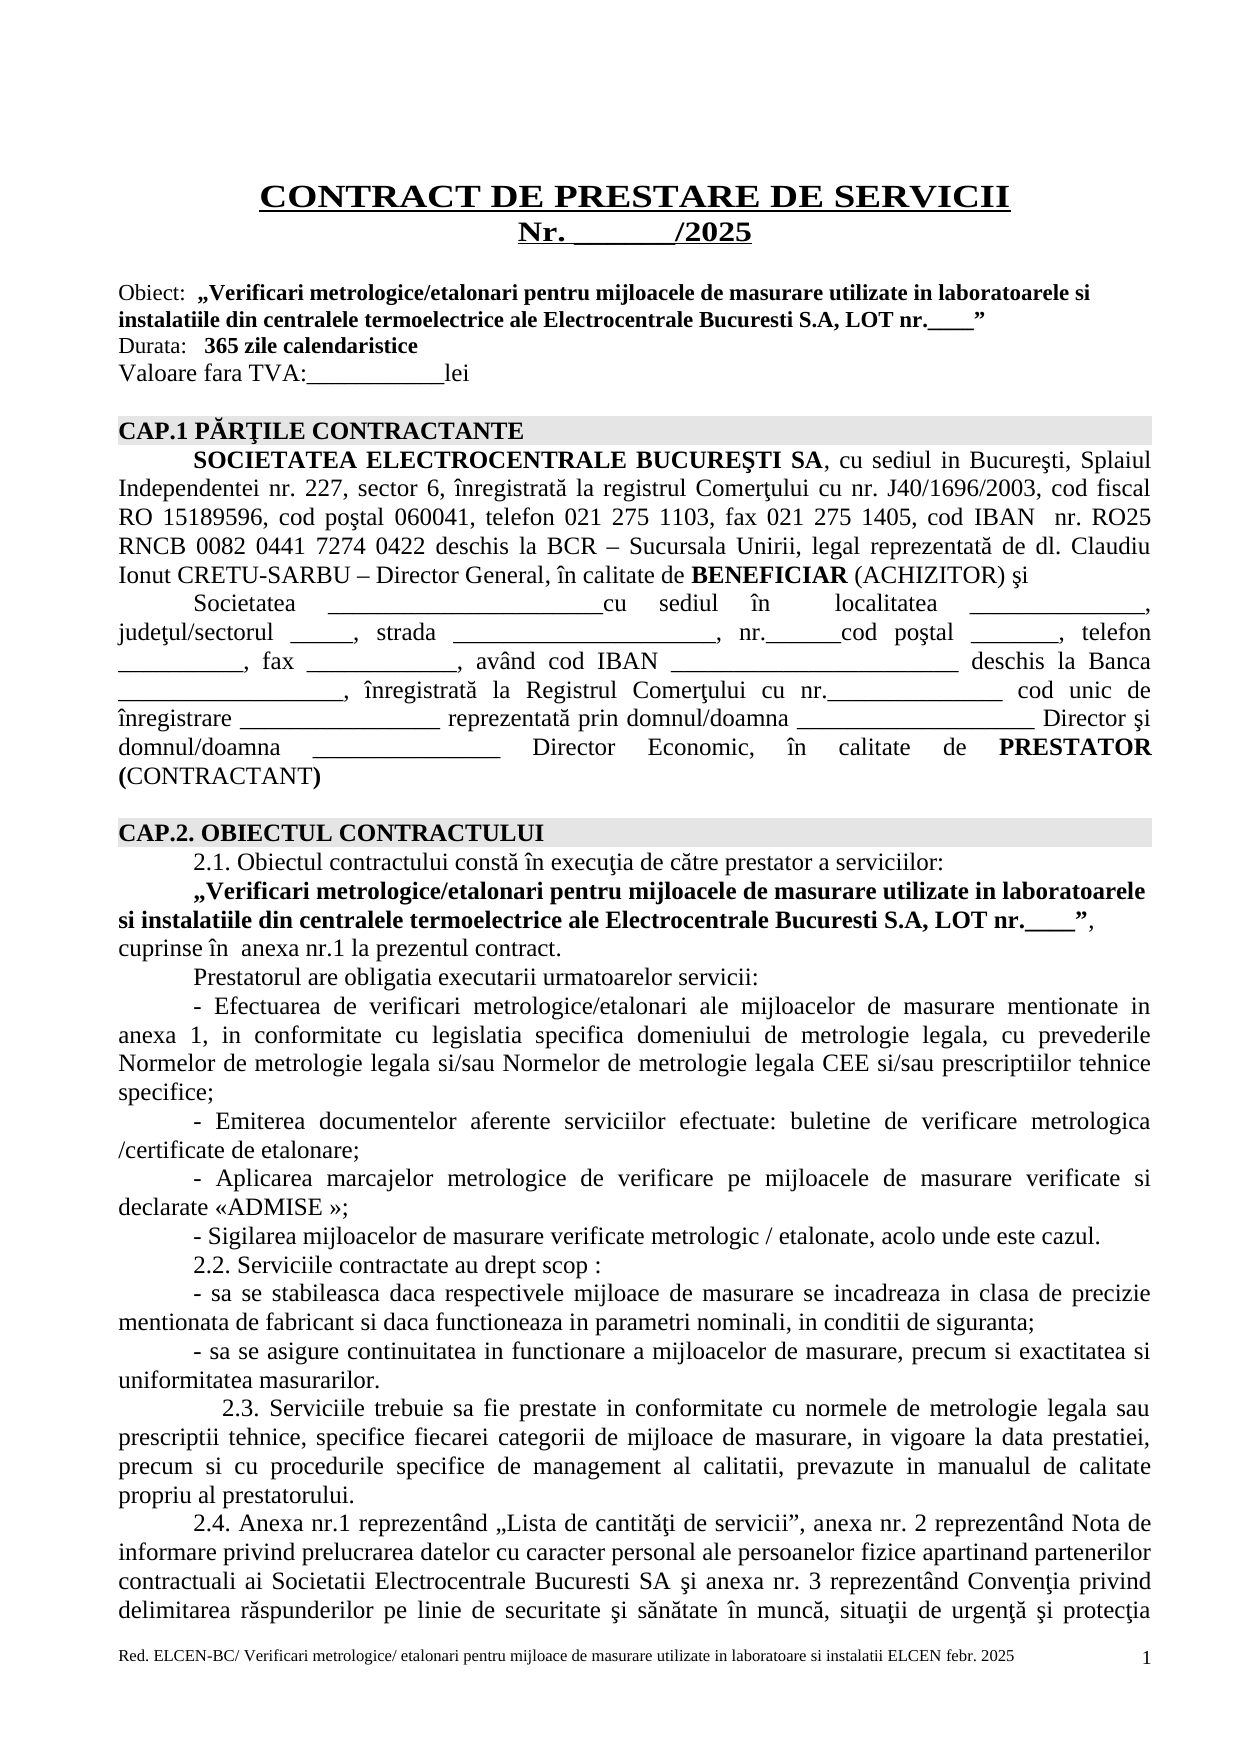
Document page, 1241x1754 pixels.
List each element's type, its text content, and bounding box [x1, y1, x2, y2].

text - Efectuarea de verificari metrologice/etalonari ale mijloacelor de masurare mentionate in anexa 1, in conformitate cu legislatia specifica domeniului de metrologie legala, cu prevederile Normelor de metrologie legala si/sau Normelor de metrologie legala CEE si/sau prescriptiilor tehnice specifice; [118, 991, 1152, 1106]
subtitle CAP.1 PĂRŢILE CONTRACTANTE [118, 416, 1152, 445]
text Prestatorul are obligatia executarii urmatoarelor servicii: [118, 962, 1152, 991]
text 2.3. Serviciile trebuie sa fie prestate in conformitate cu normele de metrologie legala sau prescriptii tehnice, specifice fiecarei categorii de mijloace de masurare, in vigoare la data prestatiei, precum si cu procedurile specifice de management al calitatii, prevazute in manualul de calitate propriu al prestatorului. [118, 1393, 1152, 1508]
text Durata: 365 zile calendaristice [118, 332, 1152, 358]
text - Emiterea documentelor aferente serviciilor efectuate: buletine de verificare metrologica /certificate de etalonare; [118, 1106, 1152, 1163]
text SOCIETATEA ELECTROCENTRALE BUCUREŞTI SA, cu sediul in Bucureşti, Splaiul Independentei nr. 227, sector 6, înregistrată la registrul Comerţului cu nr. J40/1696/2003, cod fiscal RO 15189596, cod poştal 060041, telefon 021 275 1103, fax 021 275 1405, cod IBAN nr. RO25 RNCB 0082 0441 7274 0422 deschis la BCR – Sucursala Unirii, legal reprezentată de dl. Claudiu Ionut CRETU-SARBU – Director General, în calitate de beneficiar (ACHIZITOR) şi [118, 445, 1152, 588]
text - Sigilarea mijloacelor de masurare verificate metrologic / etalonate, acolo unde este cazul. [118, 1221, 1152, 1250]
text 2.1. Obiectul contractului constă în execuţia de către prestator a serviciilor: [118, 847, 1152, 876]
text Valoare fara TVA:___________lei [118, 358, 1152, 387]
text Societatea ______________________cu sediul în localitatea ______________, judeţul/sectorul _____, strada _____________________, nr.______cod poştal _______, telefon __________, fax ____________, având cod IBAN _______________________ deschis la Banca __________________, înregistrată la Registrul Comerţului cu nr.______________ cod unic de înregistrare ________________ reprezentată prin domnul/doamna ___________________ Director şi domnul/doamna _______________ Director Economic, în calitate de PRESTATOR (CONTRACTANT) [118, 588, 1152, 790]
text - sa se asigure continuitatea in functionare a mijloacelor de masurare, precum si exactitatea si uniformitatea masurarilor. [118, 1336, 1152, 1393]
text - Aplicarea marcajelor metrologice de verificare pe mijloacele de masurare verificate si declarate «ADMISE »; [118, 1163, 1152, 1221]
text CONTRACT DE PRESTARE DE SERVICII [118, 178, 1152, 215]
text 2.2. Serviciile contractate au drept scop : [118, 1250, 1152, 1278]
text Obiect: „Verificari metrologice/etalonari pentru mijloacele de masurare utilizate in laboratoarele si instalatiile din centralele termoelectrice ale Electrocentrale Bucuresti S.A, LOT nr.____” [118, 279, 1152, 332]
text Nr. ______/2025 [118, 215, 1152, 247]
text CAP.2. OBIECTUL CONTRACTULUI [118, 818, 1152, 847]
text „Verificari metrologice/etalonari pentru mijloacele de masurare utilizate in laboratoarele si instalatiile din centralele termoelectrice ale Electrocentrale Bucuresti S.A, LOT nr.____”, cuprinse în anexa nr.1 la prezentul contract. [118, 876, 1152, 962]
text - sa se stabileasca daca respectivele mijloace de masurare se incadreaza in clasa de precizie mentionata de fabricant si daca functioneaza in parametri nominali, in conditii de siguranta; [118, 1278, 1152, 1336]
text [118, 1508, 1152, 1623]
